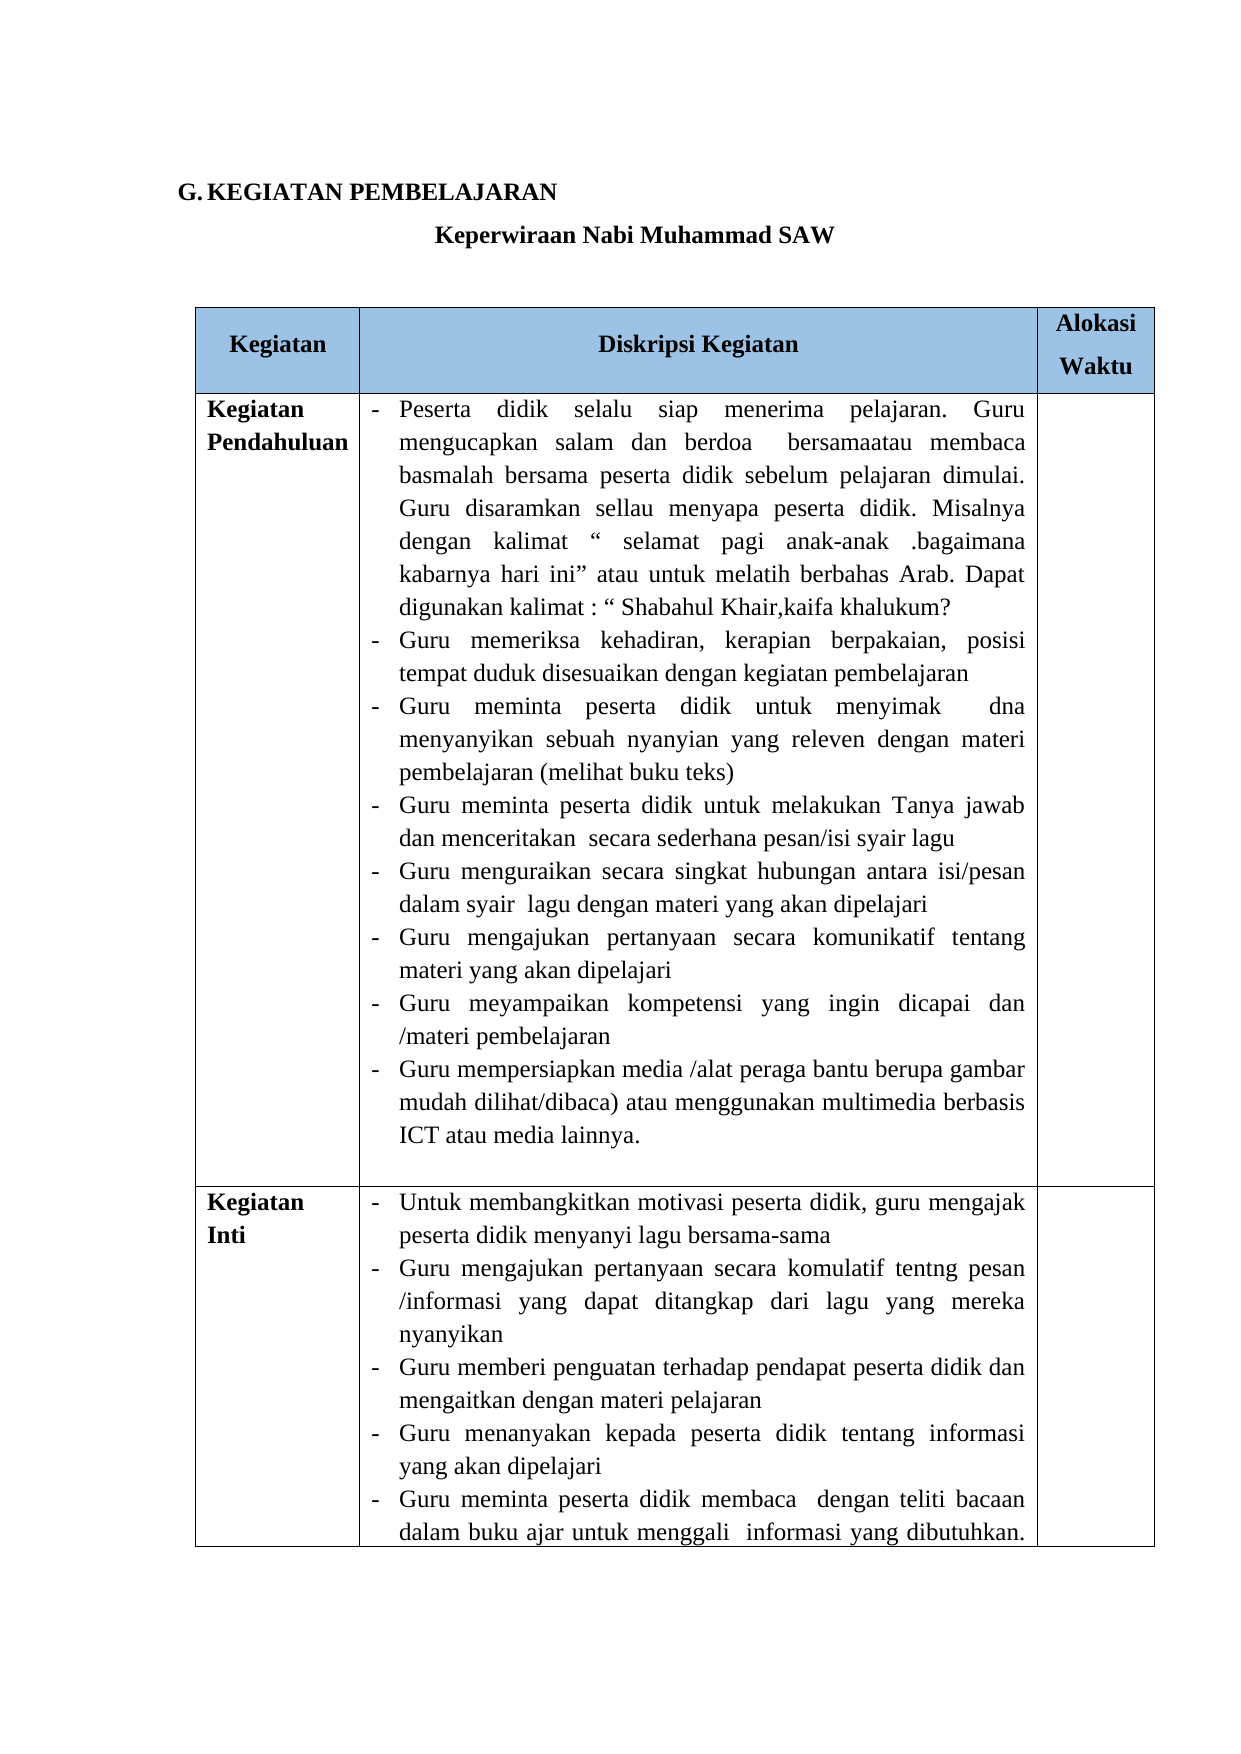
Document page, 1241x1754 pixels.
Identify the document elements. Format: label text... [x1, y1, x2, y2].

table_header Kegiatan [196, 308, 359, 393]
table_cell [1038, 394, 1154, 1186]
table_cell [1038, 1187, 1154, 1546]
table_header Alokasi Waktu [1038, 308, 1154, 393]
table_header Diskripsi Kegiatan [360, 308, 1037, 393]
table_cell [360, 1187, 1037, 1546]
list Keperwiraan Nabi Muhammad SAW [207, 220, 1063, 249]
list KEGIATAN PEMBELAJARAN [177, 177, 1063, 206]
table_cell Kegiatan Pendahuluan [196, 394, 359, 1186]
table_cell Kegiatan Inti [196, 1187, 359, 1546]
table_cell Peserta didik selalu siap menerima pelajaran. Guru mengucapkan salam dan berdoa bersamaatau membaca basmalah bersama peserta didik sebelum pelajaran dimulai. Guru disaramkan sellau menyapa peserta didik. Misalnya dengan kalimat “ selamat pagi anak-anak .bagaimana kabarnya hari ini” atau untuk melatih berbahas Arab. Dapat digunakan kalimat : “ Shabahul Khair,kaifa khalukum? Guru memeriksa kehadiran, kerapian berpakaian, posisi tempat duduk disesuaikan dengan kegiatan pembelajaran Guru meminta peserta didik untuk menyimak dna menyanyikan sebuah nyanyian yang releven dengan materi pembelajaran (melihat buku teks) Guru meminta peserta didik untuk melakukan Tanya jawab dan menceritakan secara sederhana pesan/isi syair lagu Guru menguraikan secara singkat hubungan antara isi/pesan dalam syair lagu dengan materi yang akan dipelajari Guru mengajukan pertanyaan secara komunikatif tentang materi yang akan dipelajari Guru meyampaikan kompetensi yang ingin dicapai dan /materi pembelajaran Guru mempersiapkan media /alat peraga bantu berupa gambar mudah dilihat/dibaca) atau menggunakan multimedia berbasis ICT atau media lainnya. [360, 394, 1037, 1186]
